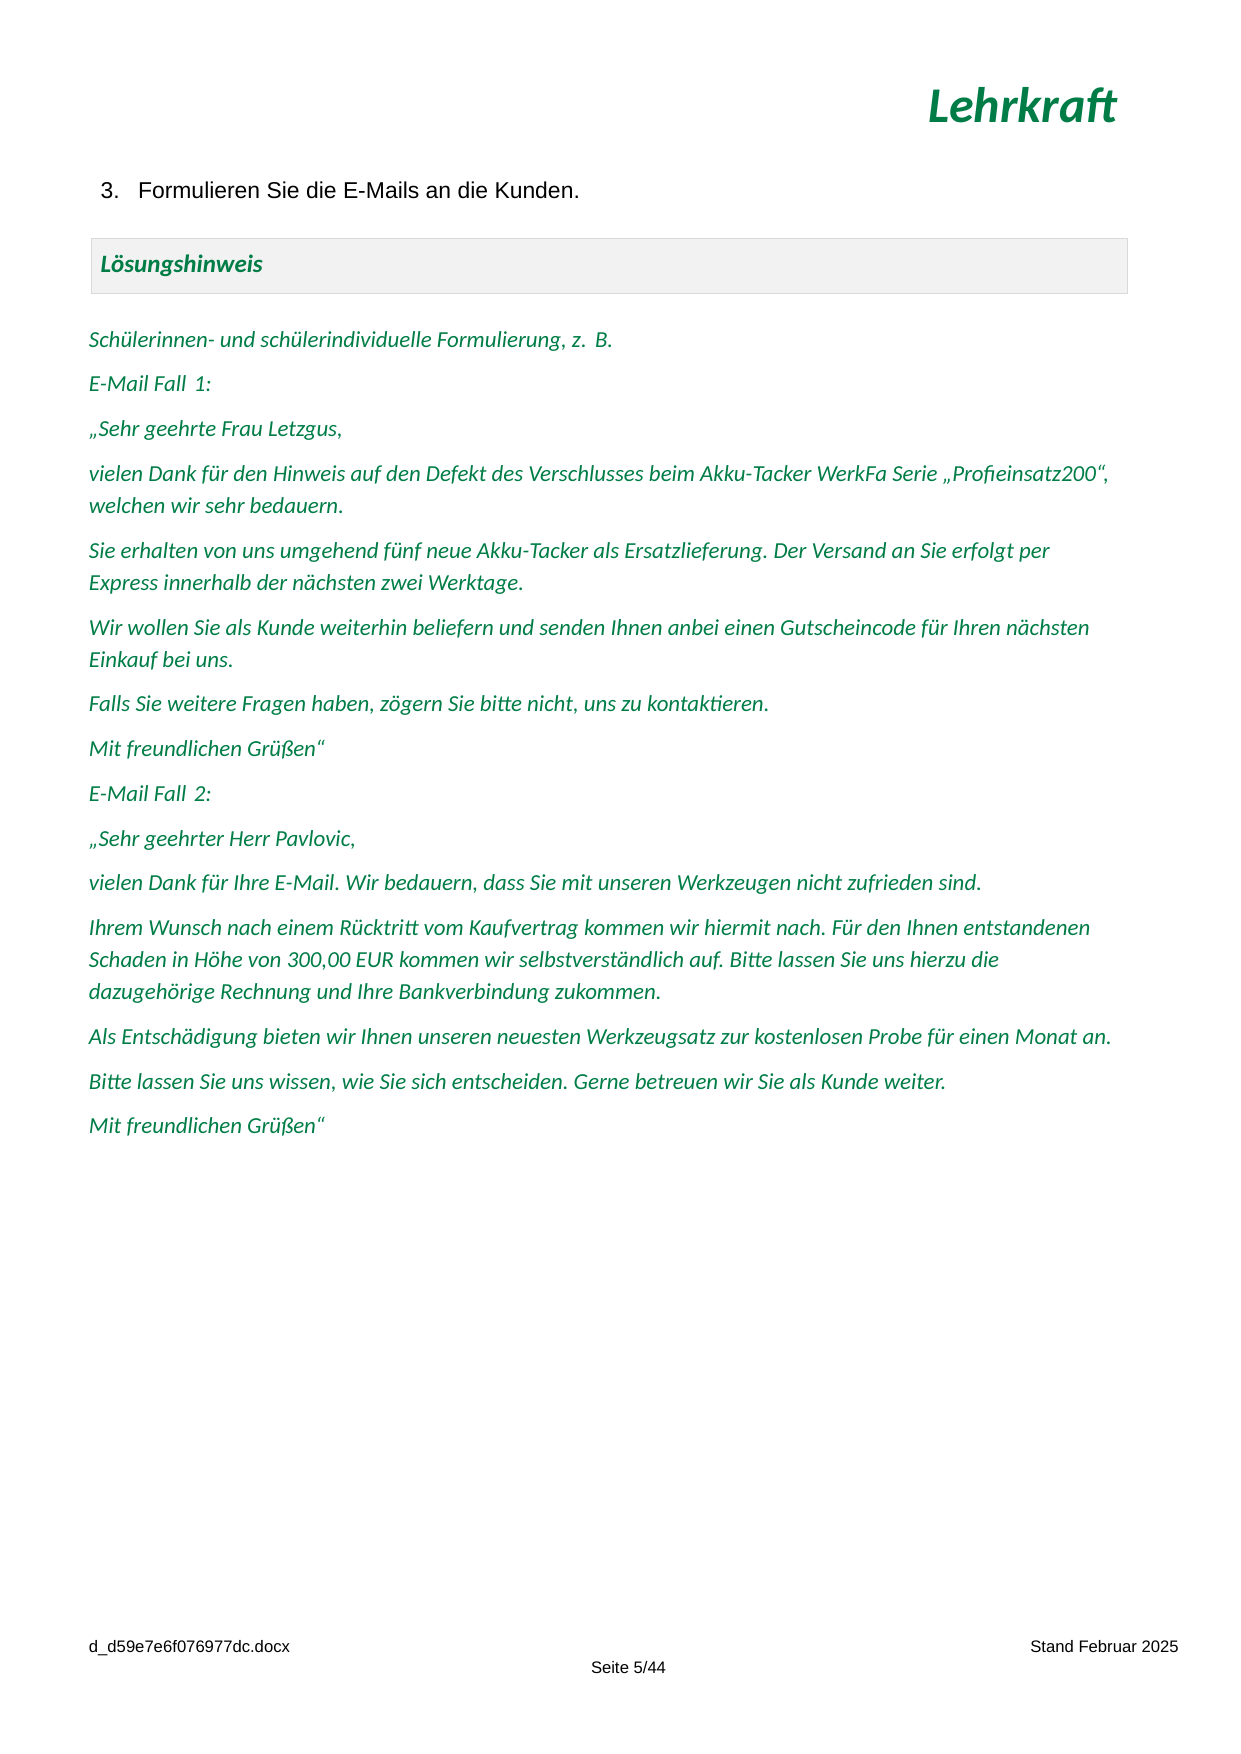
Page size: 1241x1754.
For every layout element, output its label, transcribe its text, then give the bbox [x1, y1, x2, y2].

text Mit freundlichen Grüßen“ [89, 1111, 1122, 1139]
text vielen Dank für den Hinweis auf den Defekt des Verschlusses beim Akku-Tacker WerkFa Serie „Profieinsatz200“, welchen wir sehr bedauern. [89, 459, 1122, 519]
text E-Mail Fall 2: [89, 779, 1122, 807]
text Schülerinnen- und schülerindividuelle Formulierung, z. B. [89, 325, 1122, 353]
text Sie erhalten von uns umgehend fünf neue Akku-Tacker als Ersatzlieferung. Der Versand an Sie erfolgt per Express innerhalb der nächsten zwei Werktage. [89, 536, 1122, 596]
text Ihrem Wunsch nach einem Rücktritt vom Kaufvertrag kommen wir hiermit nach. Für den Ihnen entstandenen Schaden in Höhe von 300,00 EUR kommen wir selbstverständlich auf. Bitte lassen Sie uns hierzu die dazugehörige Rechnung und Ihre Bankverbindung zukommen. [89, 913, 1122, 1005]
text Als Entschädigung bieten wir Ihnen unseren neuesten Werkzeugsatz zur kostenlosen Probe für einen Monat an. [89, 1022, 1122, 1050]
text Falls Sie weitere Fragen haben, zögern Sie bitte nicht, uns zu kontaktieren. [89, 689, 1122, 718]
text „Sehr geehrter Herr Pavlovic, [89, 824, 1122, 852]
text Mit freundlichen Grüßen“ [89, 734, 1122, 762]
text Wir wollen Sie als Kunde weiterhin beliefern und senden Ihnen anbei einen Gutscheincode für Ihren nächsten Einkauf bei uns. [89, 613, 1122, 673]
text vielen Dank für Ihre E-Mail. Wir bedauern, dass Sie mit unseren Werkzeugen nicht zufrieden sind. [89, 868, 1122, 896]
text Bitte lassen Sie uns wissen, wie Sie sich entscheiden. Gerne betreuen wir Sie als Kunde weiter. [89, 1067, 1122, 1095]
text Formulieren Sie die E-Mails an die Kunden. [100, 177, 1122, 203]
text Lösungshinweis [92, 239, 1127, 293]
text E-Mail Fall 1: [89, 369, 1122, 398]
text „Sehr geehrte Frau Letzgus, [89, 414, 1122, 442]
